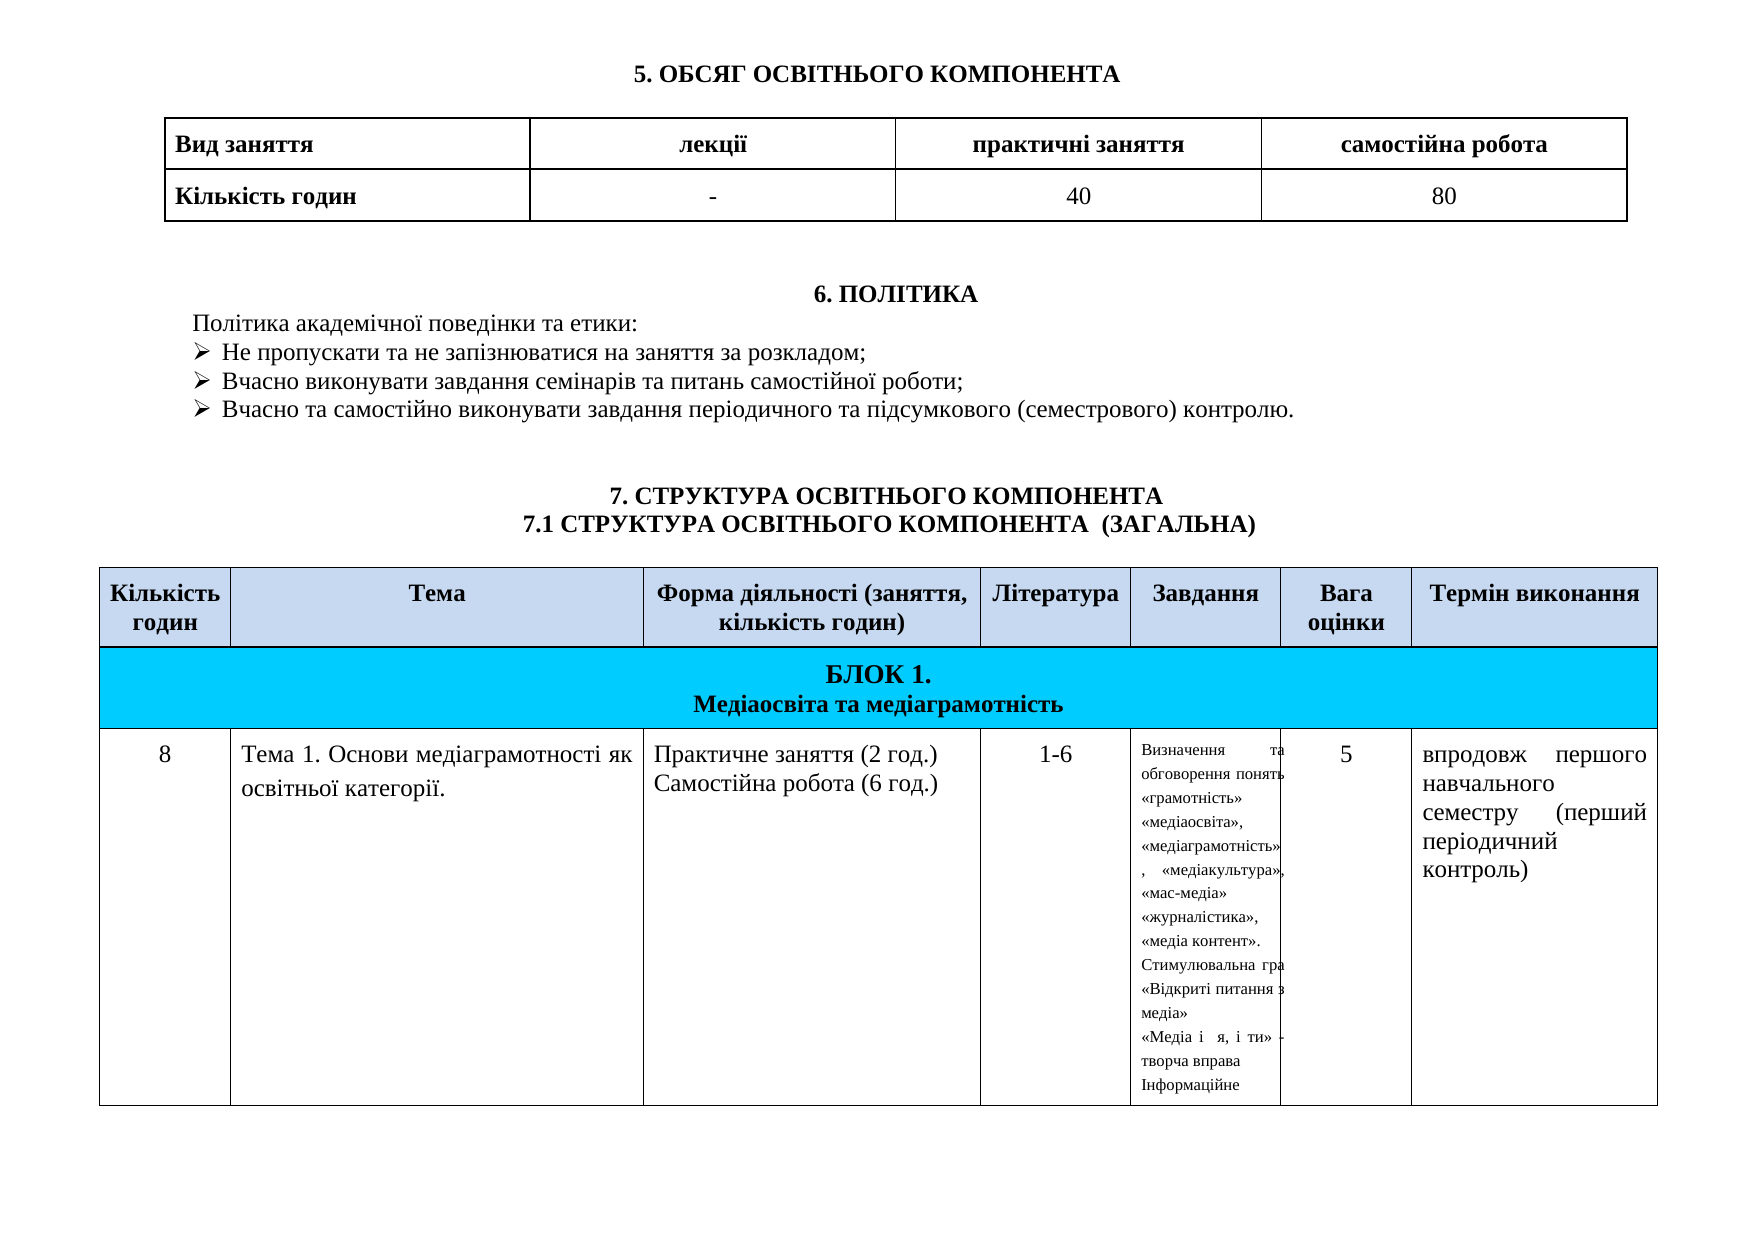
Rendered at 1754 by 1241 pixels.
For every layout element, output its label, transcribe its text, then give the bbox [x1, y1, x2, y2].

table_header Термін виконання [1412, 568, 1657, 646]
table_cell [1412, 729, 1657, 1104]
text 6. ПолітикА [156, 279, 1636, 308]
table_header Форма діяльності (заняття, кількість годин) [644, 568, 980, 646]
table_header самостійна робота [1262, 119, 1626, 168]
table_header Вага оцінки [1281, 568, 1411, 646]
table_cell БЛОК 1. Медіаосвіта та медіаграмотність [100, 648, 1657, 728]
table_header Тема [231, 568, 643, 646]
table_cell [231, 729, 643, 1104]
text 7. СТРУКТУРА ОСВІТНЬОГО КОМПОНЕНТА [137, 481, 1636, 509]
table_cell 80 [1262, 170, 1626, 220]
list Не пропускати та не запізнюватися на заняття за розкладом; [192, 337, 1636, 366]
list Вчасно та самостійно виконувати завдання періодичного та підсумкового (семестрового) контролю. [192, 394, 1636, 423]
table_cell 1-6 [981, 729, 1130, 1104]
table_header Вид заняття [166, 119, 529, 168]
table_cell 40 [896, 170, 1261, 220]
table_cell Кількість годин [166, 170, 529, 220]
table_header Кількість годин [100, 568, 230, 646]
list Вчасно виконувати завдання семінарів та питань самостійної роботи; [192, 366, 1636, 394]
table_header Завдання [1131, 568, 1280, 646]
table_header практичні заняття [896, 119, 1261, 168]
table_cell - [531, 170, 895, 220]
text Політика академічної поведінки та етики: [192, 308, 1636, 337]
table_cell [1131, 729, 1280, 1104]
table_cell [644, 729, 980, 1104]
table_cell 5 [1281, 729, 1411, 1104]
text 7.1 СТРУКТУРА ОСВІТНЬОГО КОМПОНЕНТА (ЗАГАЛЬНА) [137, 509, 1636, 538]
table_header Література [981, 568, 1130, 646]
table_header лекції [531, 119, 895, 168]
table_cell 8 [100, 729, 230, 1104]
text 5. Обсяг ОСВІТНЬОГО КОМПОНЕНТА [118, 59, 1636, 88]
